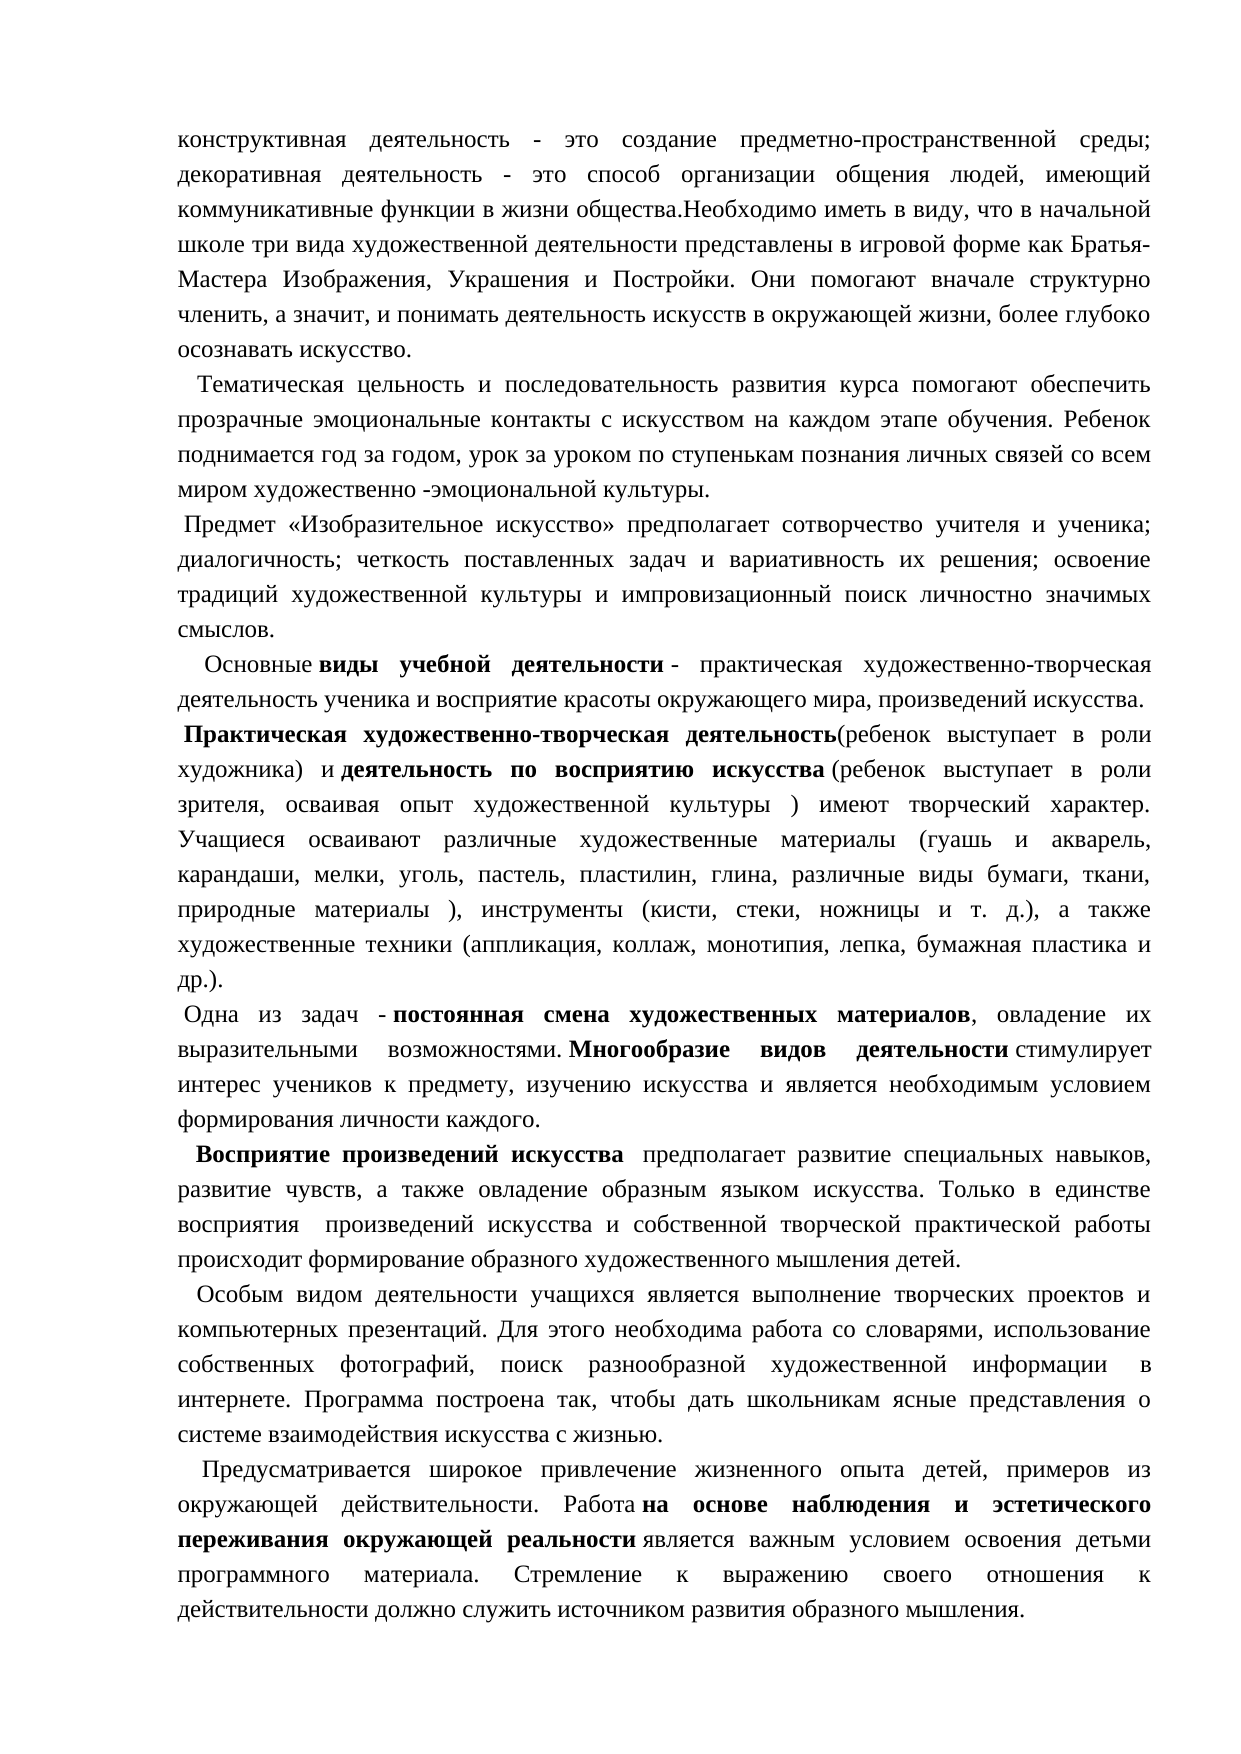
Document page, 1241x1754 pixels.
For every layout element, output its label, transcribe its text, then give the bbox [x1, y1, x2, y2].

text Восприятие произведений искусства предполагает развитие специальных навыков, развитие чувств, а также овладение образным языком искусства. Только в единстве восприятия произведений искусства и собственной творческой практической работы происходит формирование образного художественного мышления детей. [177, 1133, 1152, 1273]
text Практическая художественно-творческая деятельность(ребенок выступает в роли художника) и деятельность по восприятию искусства (ребенок выступает в роли зрителя, осваивая опыт художественной культуры ) имеют творческий характер. Учащиеся осваивают различные художественные материалы (гуашь и акварель, карандаши, мелки, уголь, пастель, пластилин, глина, различные виды бумаги, ткани, природные материалы ), инструменты (кисти, стеки, ножницы и т. д.), а также художественные техники (аппликация, коллаж, монотипия, лепка, бумажная пластика и др.). [177, 713, 1152, 993]
text Предусматривается широкое привлечение жизненного опыта детей, примеров из окружающей действительности. Работа на основе наблюдения и эстетического переживания окружающей реальности является важным условием освоения детьми программного материала. Стремление к выражению своего отношения к действительности должно служить источником развития образного мышления. [177, 1448, 1152, 1623]
text Основные виды учебной деятельности - практическая художественно-творческая деятельность ученика и восприятие красоты окружающего мира, произведений искусства. [177, 643, 1152, 713]
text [177, 118, 1152, 363]
text Предмет «Изобразительное искусство» предполагает сотворчество учителя и ученика; диалогичность; четкость поставленных задач и вариативность их решения; освоение традиций художественной культуры и импровизационный поиск личностно значимых смыслов. [177, 503, 1152, 643]
text Особым видом деятельности учащихся является выполнение творческих проектов и компьютерных презентаций. Для этого необходима работа со словарями, использование собственных фотографий, поиск разнообразной художественной информации в интернете. Программа построена так, чтобы дать школьникам ясные представления о системе взаимодействия искусства с жизнью. [177, 1273, 1152, 1448]
text Тематическая цельность и последовательность развития курса помогают обеспечить прозрачные эмоциональные контакты с искусством на каждом этапе обучения. Ребенок поднимается год за годом, урок за уроком по ступенькам познания личных связей со всем миром художественно -эмоциональной культуры. [177, 363, 1152, 503]
text Одна из задач - постоянная смена художественных материалов, овладение их выразительными возможностями. Многообразие видов деятельности стимулирует интерес учеников к предмету, изучению искусства и является необходимым условием формирования личности каждого. [177, 993, 1152, 1133]
